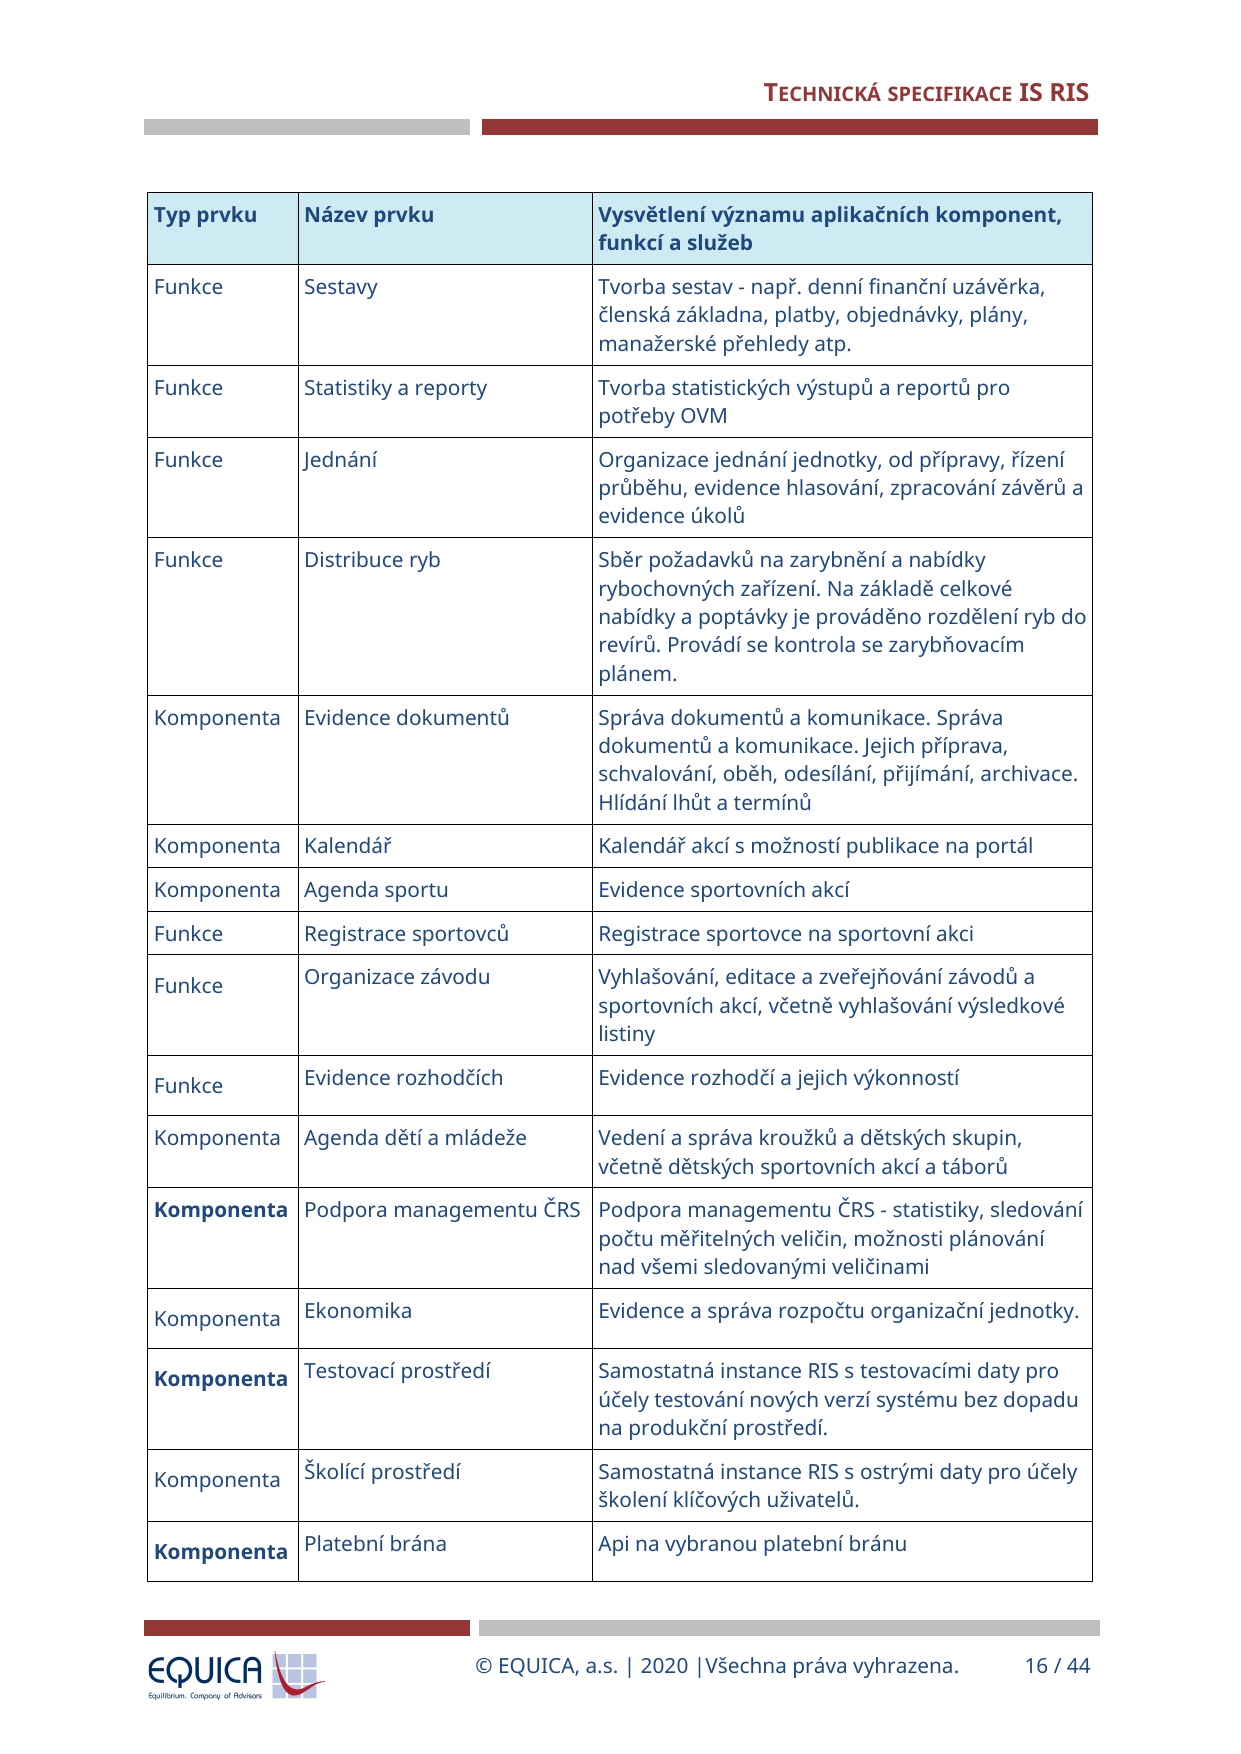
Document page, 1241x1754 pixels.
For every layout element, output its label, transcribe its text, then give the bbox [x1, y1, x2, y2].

table_header Typ prvku [148, 193, 298, 264]
table_cell Api na vybranou platební bránu [593, 1522, 1092, 1581]
table_cell Správa dokumentů a komunikace. Správa dokumentů a komunikace. Jejich příprava, schvalování, oběh, odesílání, přijímání, archivace. Hlídání lhůt a termínů [593, 696, 1092, 823]
table_cell Evidence sportovních akcí [593, 868, 1092, 911]
table_cell Ekonomika [299, 1289, 592, 1348]
table_cell Registrace sportovce na sportovní akci [593, 912, 1092, 954]
picture [148, 1651, 325, 1700]
table_cell Evidence a správa rozpočtu organizační jednotky. [593, 1289, 1092, 1348]
table_header Vysvětlení významu aplikačních komponent, funkcí a služeb [593, 193, 1092, 264]
table_cell Komponenta [148, 1349, 298, 1449]
table_cell Jednání [299, 438, 592, 537]
table_cell Sběr požadavků na zarybnění a nabídky rybochovných zařízení. Na základě celkové nabídky a poptávky je prováděno rozdělení ryb do revírů. Provádí se kontrola se zarybňovacím plánem. [593, 538, 1092, 694]
table_cell Podpora managementu ČRS [299, 1188, 592, 1288]
table_cell Tvorba sestav - např. denní finanční uzávěrka, členská základna, platby, objednávky, plány, manažerské přehledy atp. [593, 265, 1092, 364]
table_cell Evidence dokumentů [299, 696, 592, 823]
table_cell Distribuce ryb [299, 538, 592, 694]
table_cell Samostatná instance RIS s ostrými daty pro účely školení klíčových uživatelů. [593, 1450, 1092, 1521]
table_cell Testovací prostředí [299, 1349, 592, 1449]
table_cell Kalendář akcí s možností publikace na portál [593, 825, 1092, 867]
table_cell Vyhlašování, editace a zveřejňování závodů a sportovních akcí, včetně vyhlašování výsledkové listiny [593, 955, 1092, 1055]
table_cell Komponenta [148, 1188, 298, 1288]
table_cell Sestavy [299, 265, 592, 364]
table_cell Samostatná instance RIS s testovacími daty pro účely testování nových verzí systému bez dopadu na produkční prostředí. [593, 1349, 1092, 1449]
table_cell Agenda dětí a mládeže [299, 1116, 592, 1187]
table_cell Registrace sportovců [299, 912, 592, 954]
table_cell Tvorba statistických výstupů a reportů pro potřeby OVM [593, 366, 1092, 437]
table_cell Evidence rozhodčí a jejich výkonností [593, 1056, 1092, 1115]
table_cell Organizace jednání jednotky, od přípravy, řízení průběhu, evidence hlasování, zpracování závěrů a evidence úkolů [593, 438, 1092, 537]
table_cell Platební brána [299, 1522, 592, 1581]
table_cell Statistiky a reporty [299, 366, 592, 437]
table_header Název prvku [299, 193, 592, 264]
table_cell Evidence rozhodčích [299, 1056, 592, 1115]
table_cell Kalendář [299, 825, 592, 867]
table_cell Agenda sportu [299, 868, 592, 911]
table_cell Organizace závodu [299, 955, 592, 1055]
table_cell Podpora managementu ČRS - statistiky, sledování počtu měřitelných veličin, možnosti plánování nad všemi sledovanými veličinami [593, 1188, 1092, 1288]
table_cell Vedení a správa kroužků a dětských skupin, včetně dětských sportovních akcí a táborů [593, 1116, 1092, 1187]
table_cell Školící prostředí [299, 1450, 592, 1521]
table_cell Komponenta [148, 1522, 298, 1581]
